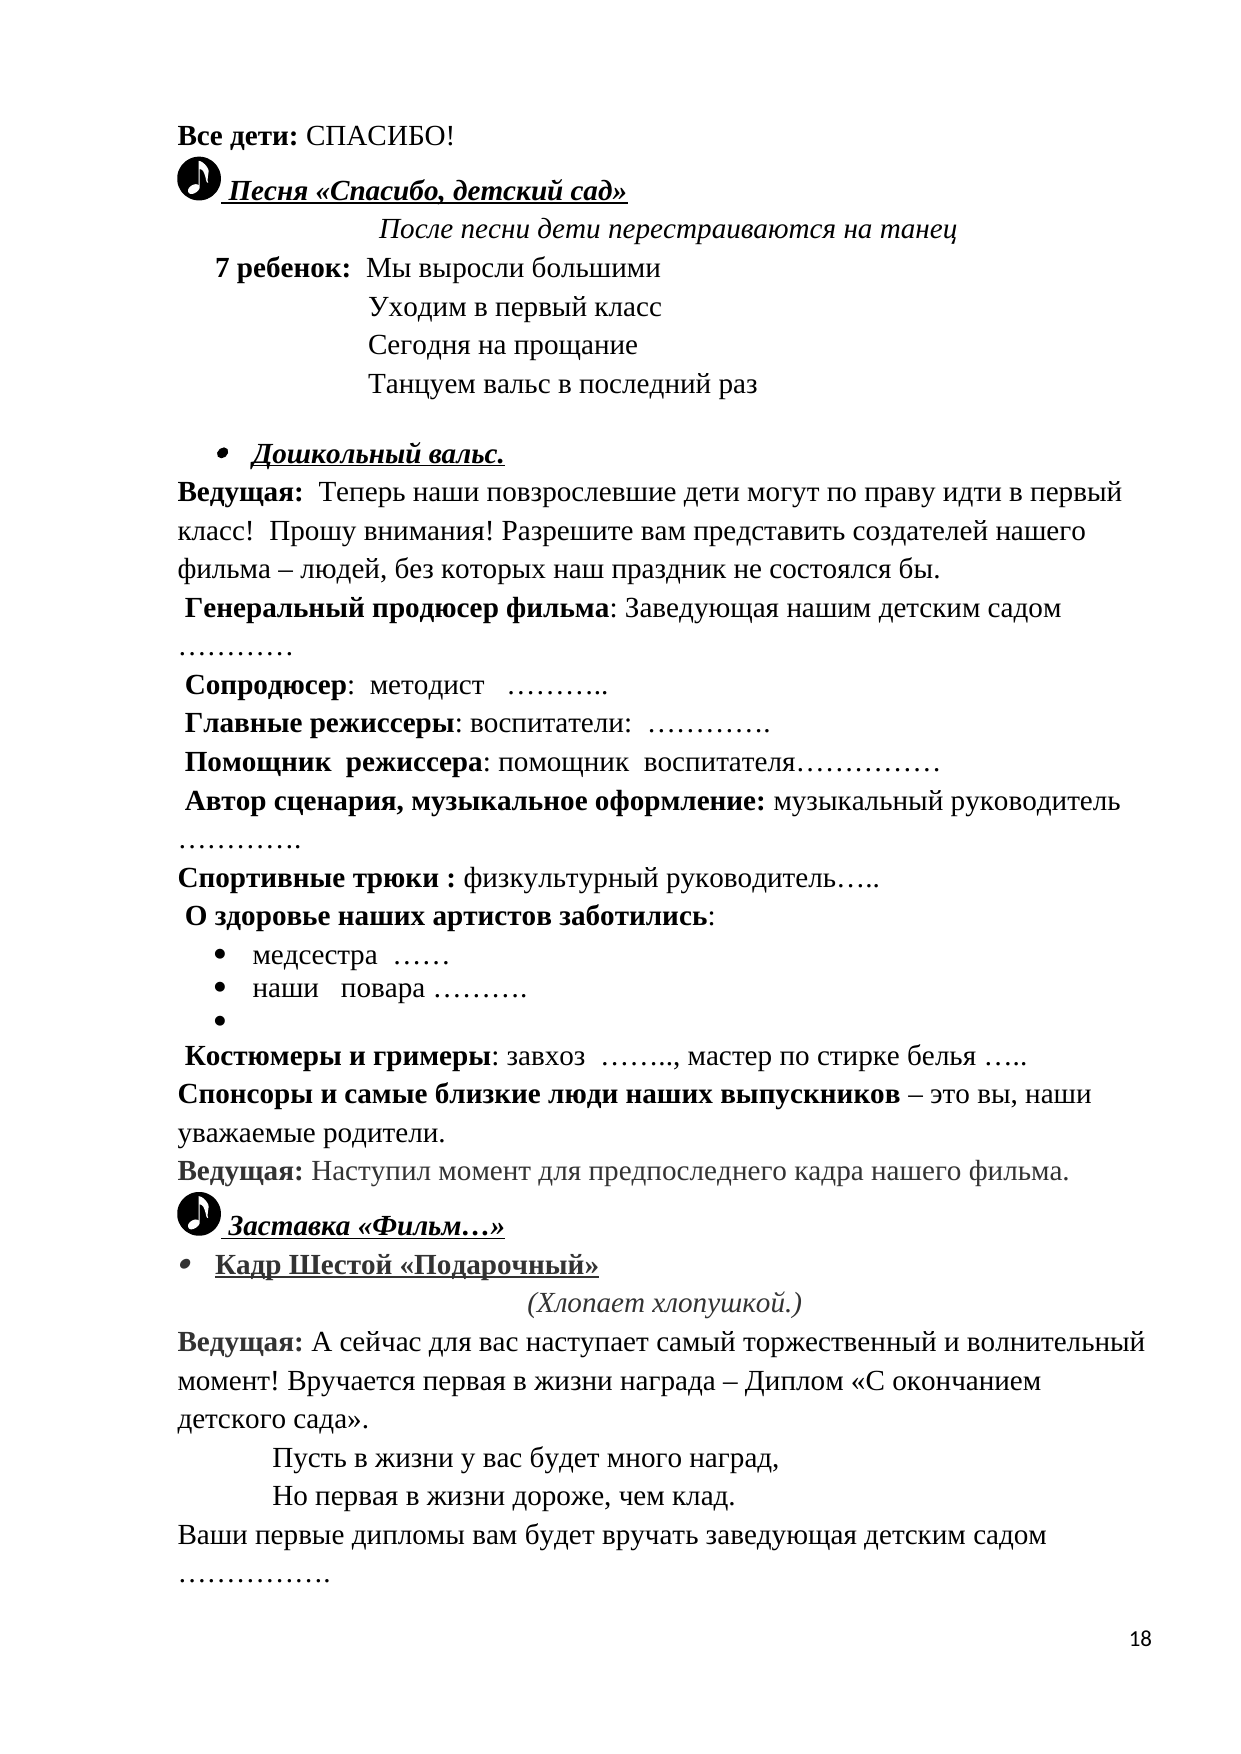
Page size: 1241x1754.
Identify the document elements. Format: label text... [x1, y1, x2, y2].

text (Хлопает хлопушкой.) [177, 1286, 1152, 1319]
text После песни дети перестраиваются на танец [177, 212, 1152, 245]
text Сопродюсер: методист ……….. [177, 667, 1152, 701]
text Генеральный продюсер фильма: Заведующая нашим детским садом ………… [177, 590, 1152, 662]
text Автор сценария, музыкальное оформление: музыкальный руководитель …………. [177, 783, 1152, 855]
text Песня «Спасибо, детский сад» [177, 157, 1152, 207]
text Ведущая: А сейчас для вас наступает самый торжественный и волнительный момент! Вручается первая в жизни награда – Диплом «С окончанием детского сада». [177, 1324, 1152, 1435]
text О здоровье наших артистов заботились: [177, 898, 1152, 932]
text Ведущая: Теперь наши повзрослевшие дети могут по праву идти в первый класс! Прошу внимания! Разрешите вам представить создателей нашего фильма – людей, без которых наш праздник не состоялся бы. [177, 474, 1152, 585]
list наши повара ………. [215, 971, 1152, 1004]
text Но первая в жизни дороже, чем клад. [177, 1478, 1152, 1512]
text Костюмеры и гримеры: завхоз …….., мастер по стирке белья ….. [177, 1038, 1152, 1071]
list медсестра …… [215, 937, 1152, 971]
text 7 ребенок: Мы выросли большими Уходим в первый класс Сегодня на прощание Танцуем вальс в последний раз [215, 250, 1152, 432]
list Кадр Шестой «Подарочный» [177, 1247, 1152, 1281]
text Спонсоры и самые близкие люди наших выпускников – это вы, наши уважаемые родители. [177, 1076, 1152, 1148]
list Дошкольный вальс. [215, 436, 1152, 469]
text Все дети: СПАСИБО! [177, 118, 1152, 152]
text Ваши первые дипломы вам будет вручать заведующая детским садом ……………. [177, 1517, 1152, 1589]
text Спортивные трюки : физкультурный руководитель….. [177, 860, 1152, 893]
text Главные режиссеры: воспитатели: …………. [177, 706, 1152, 739]
text Пусть в жизни у вас будет много наград, [177, 1440, 1152, 1473]
text Помощник режиссера: помощник воспитателя…………… [177, 744, 1152, 778]
text Ведущая: Наступил момент для предпоследнего кадра нашего фильма. [177, 1153, 1152, 1187]
text Заставка «Фильм…» [177, 1192, 1152, 1242]
